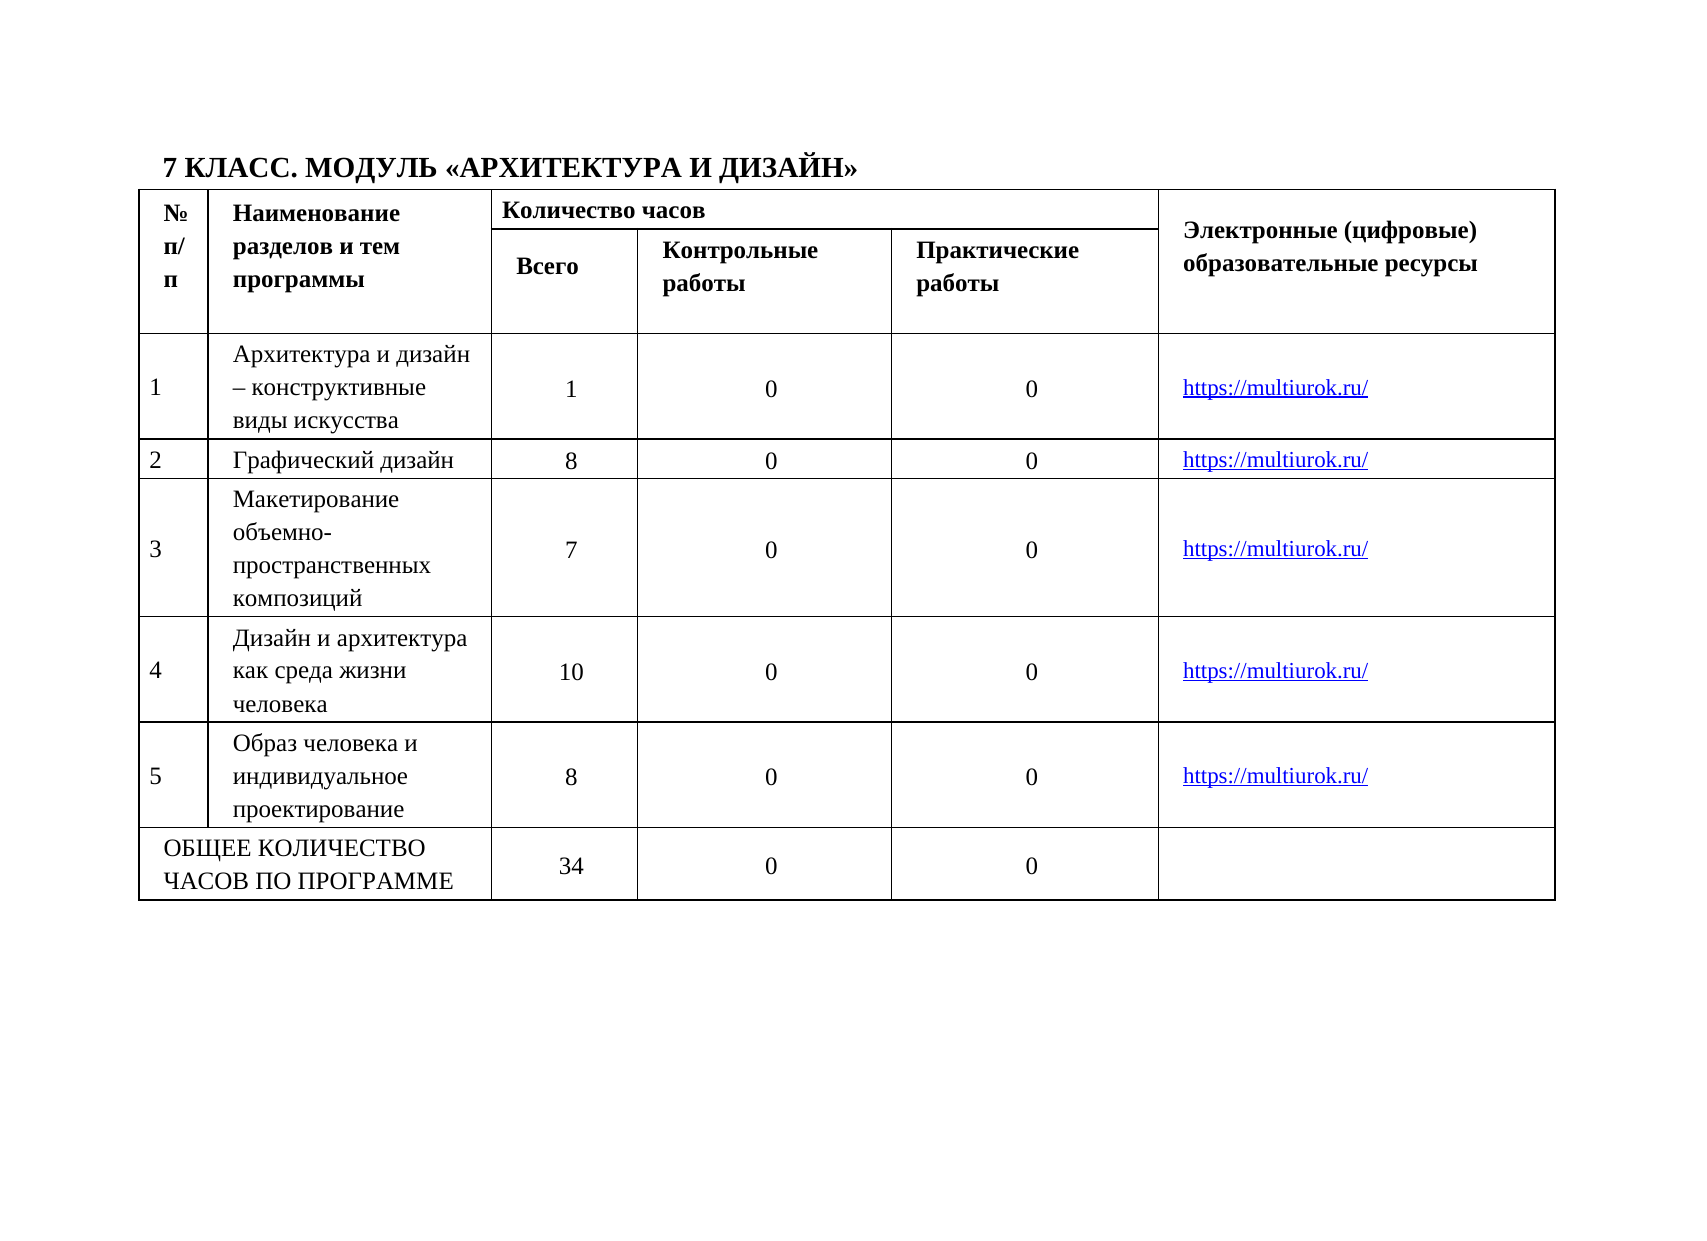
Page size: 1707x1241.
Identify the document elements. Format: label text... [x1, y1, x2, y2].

table_cell 0 [892, 617, 1158, 721]
table_cell Макетирование объемно-пространственных композиций [209, 479, 491, 616]
table_cell 4 [140, 617, 207, 721]
table_header Количество часов [492, 190, 1158, 228]
table_cell https://multiurok.ru/ [1159, 617, 1554, 721]
table_cell 1 [140, 334, 207, 438]
table_cell Всего [492, 230, 637, 333]
table_cell 0 [638, 479, 891, 616]
table_cell 7 [492, 479, 637, 616]
table_cell 0 [638, 334, 891, 438]
table_header Наименование разделов и тем программы [209, 190, 491, 333]
table_header Электронные (цифровые) образовательные ресурсы [1159, 190, 1554, 333]
table_cell https://multiurok.ru/ [1159, 334, 1554, 438]
table_cell 0 [638, 723, 891, 827]
table_cell 3 [140, 479, 207, 616]
table_cell 10 [492, 617, 637, 721]
table_cell 0 [892, 479, 1158, 616]
table_cell https://multiurok.ru/ [1159, 440, 1554, 477]
table_cell Практические работы [892, 230, 1158, 333]
table_cell Контрольные работы [638, 230, 891, 333]
table_cell 0 [892, 334, 1158, 438]
table_cell 8 [492, 440, 637, 477]
table_cell [1159, 828, 1554, 899]
table_cell https://multiurok.ru/ [1159, 723, 1554, 827]
table_cell Графический дизайн [209, 440, 491, 477]
table_cell 34 [492, 828, 637, 899]
table_cell 0 [638, 440, 891, 477]
table_cell https://multiurok.ru/ [1159, 479, 1554, 616]
table_cell 1 [492, 334, 637, 438]
text 7 КЛАСС. МОДУЛЬ «АРХИТЕКТУРА И ДИЗАЙН» [162, 150, 1557, 183]
table_cell ОБЩЕЕ КОЛИЧЕСТВО ЧАСОВ ПО ПРОГРАММЕ [140, 828, 491, 899]
table_cell 0 [638, 617, 891, 721]
table_cell Дизайн и архитектура как среда жизни человека [209, 617, 491, 721]
table_cell Архитектура и дизайн – конструктивные виды искусства [209, 334, 491, 438]
table_header № п/п [140, 190, 207, 333]
table_cell 5 [140, 723, 207, 827]
table_cell 0 [892, 440, 1158, 477]
table_cell Образ человека и индивидуальное проектирование [209, 723, 491, 827]
table_cell 0 [892, 828, 1158, 899]
table_cell 8 [492, 723, 637, 827]
table_cell 2 [140, 440, 207, 477]
table_cell 0 [638, 828, 891, 899]
table_cell 0 [892, 723, 1158, 827]
